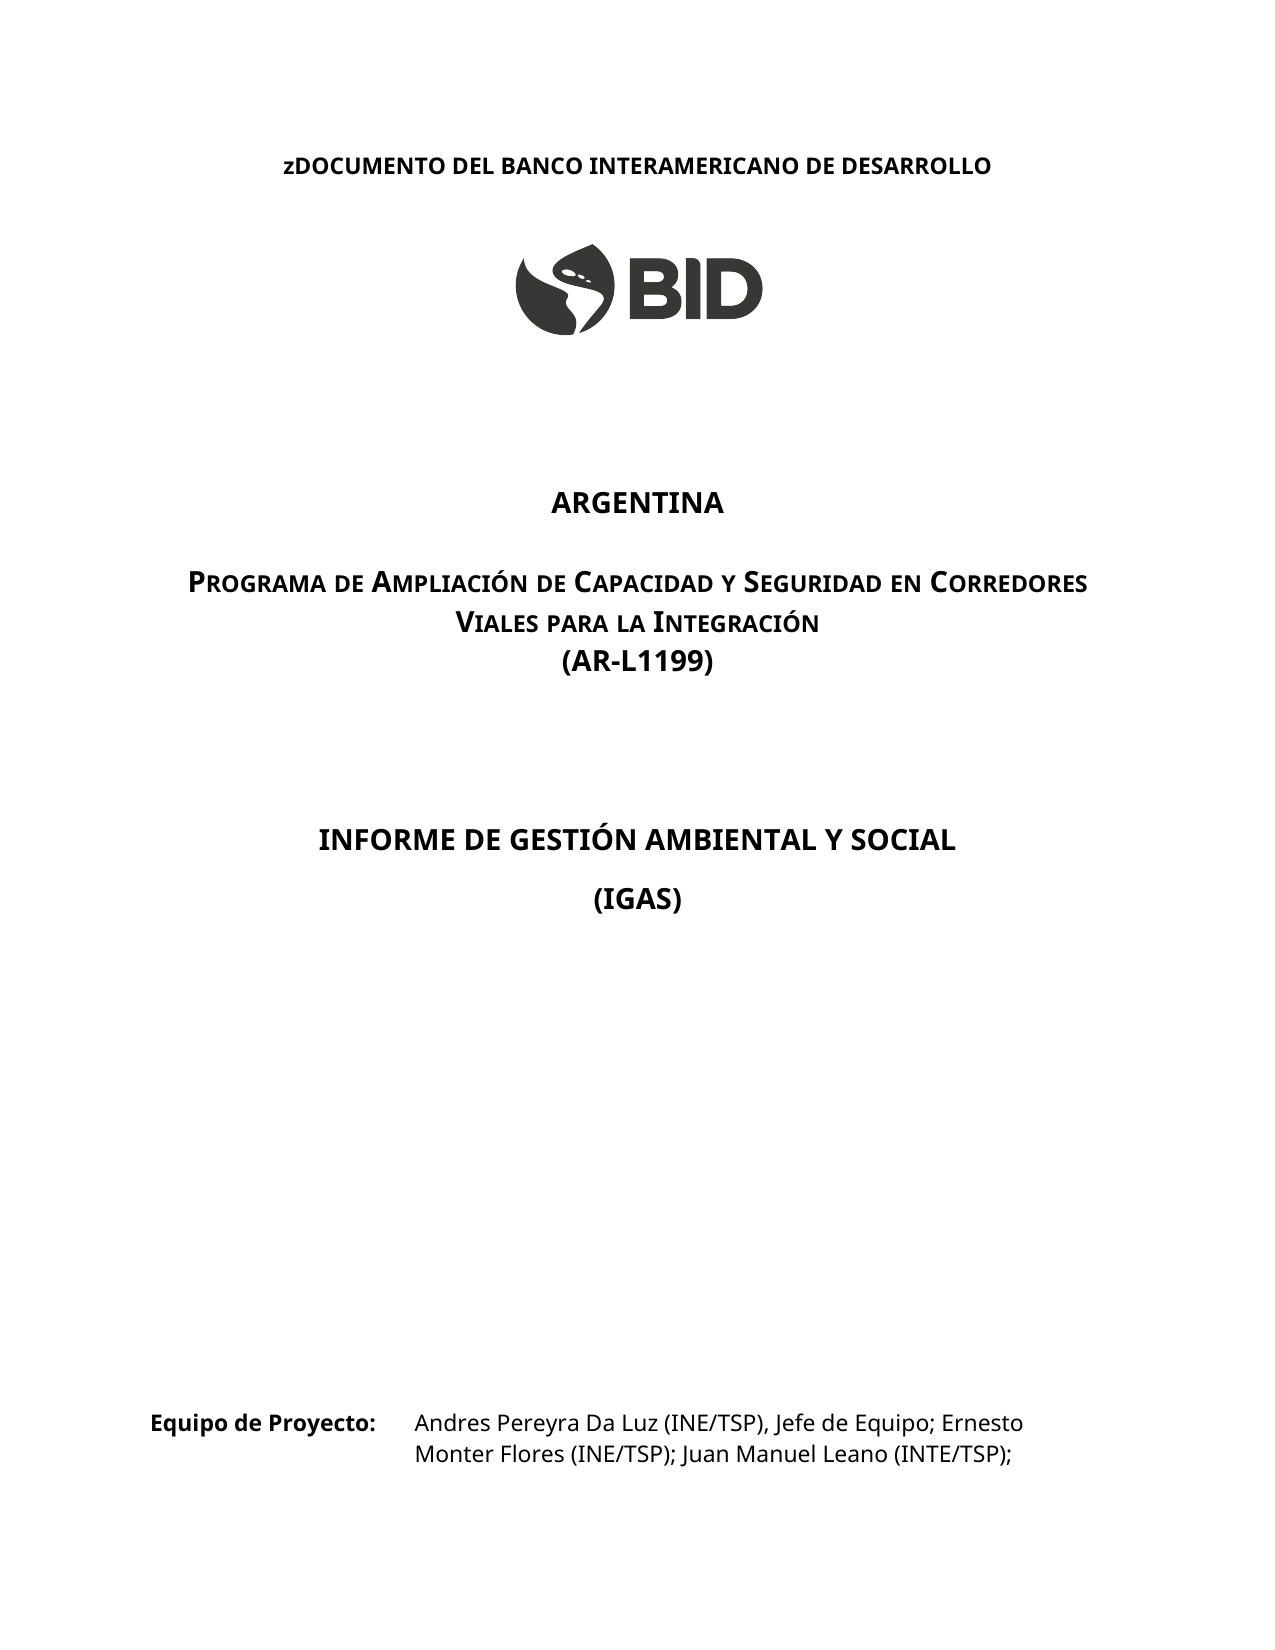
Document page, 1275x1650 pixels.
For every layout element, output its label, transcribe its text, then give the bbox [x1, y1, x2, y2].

text INFORME DE GESTIÓN AMBIENTAL Y SOCIAL [150, 819, 1125, 859]
text (AR-L1199) [150, 641, 1125, 680]
text Programa de Ampliación de Capacidad y Seguridad en Corredores Viales para la Integración [150, 561, 1125, 641]
table_header Equipo de Proyecto: [139, 1407, 403, 1469]
text ARGENTINA [150, 482, 1125, 522]
text zDOCUMENTO DEL BANCO INTERAMERICANO DE DESARROLLO [150, 150, 1125, 181]
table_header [403, 1407, 1082, 1469]
picture [505, 196, 770, 384]
text (IGAS) [150, 878, 1125, 918]
